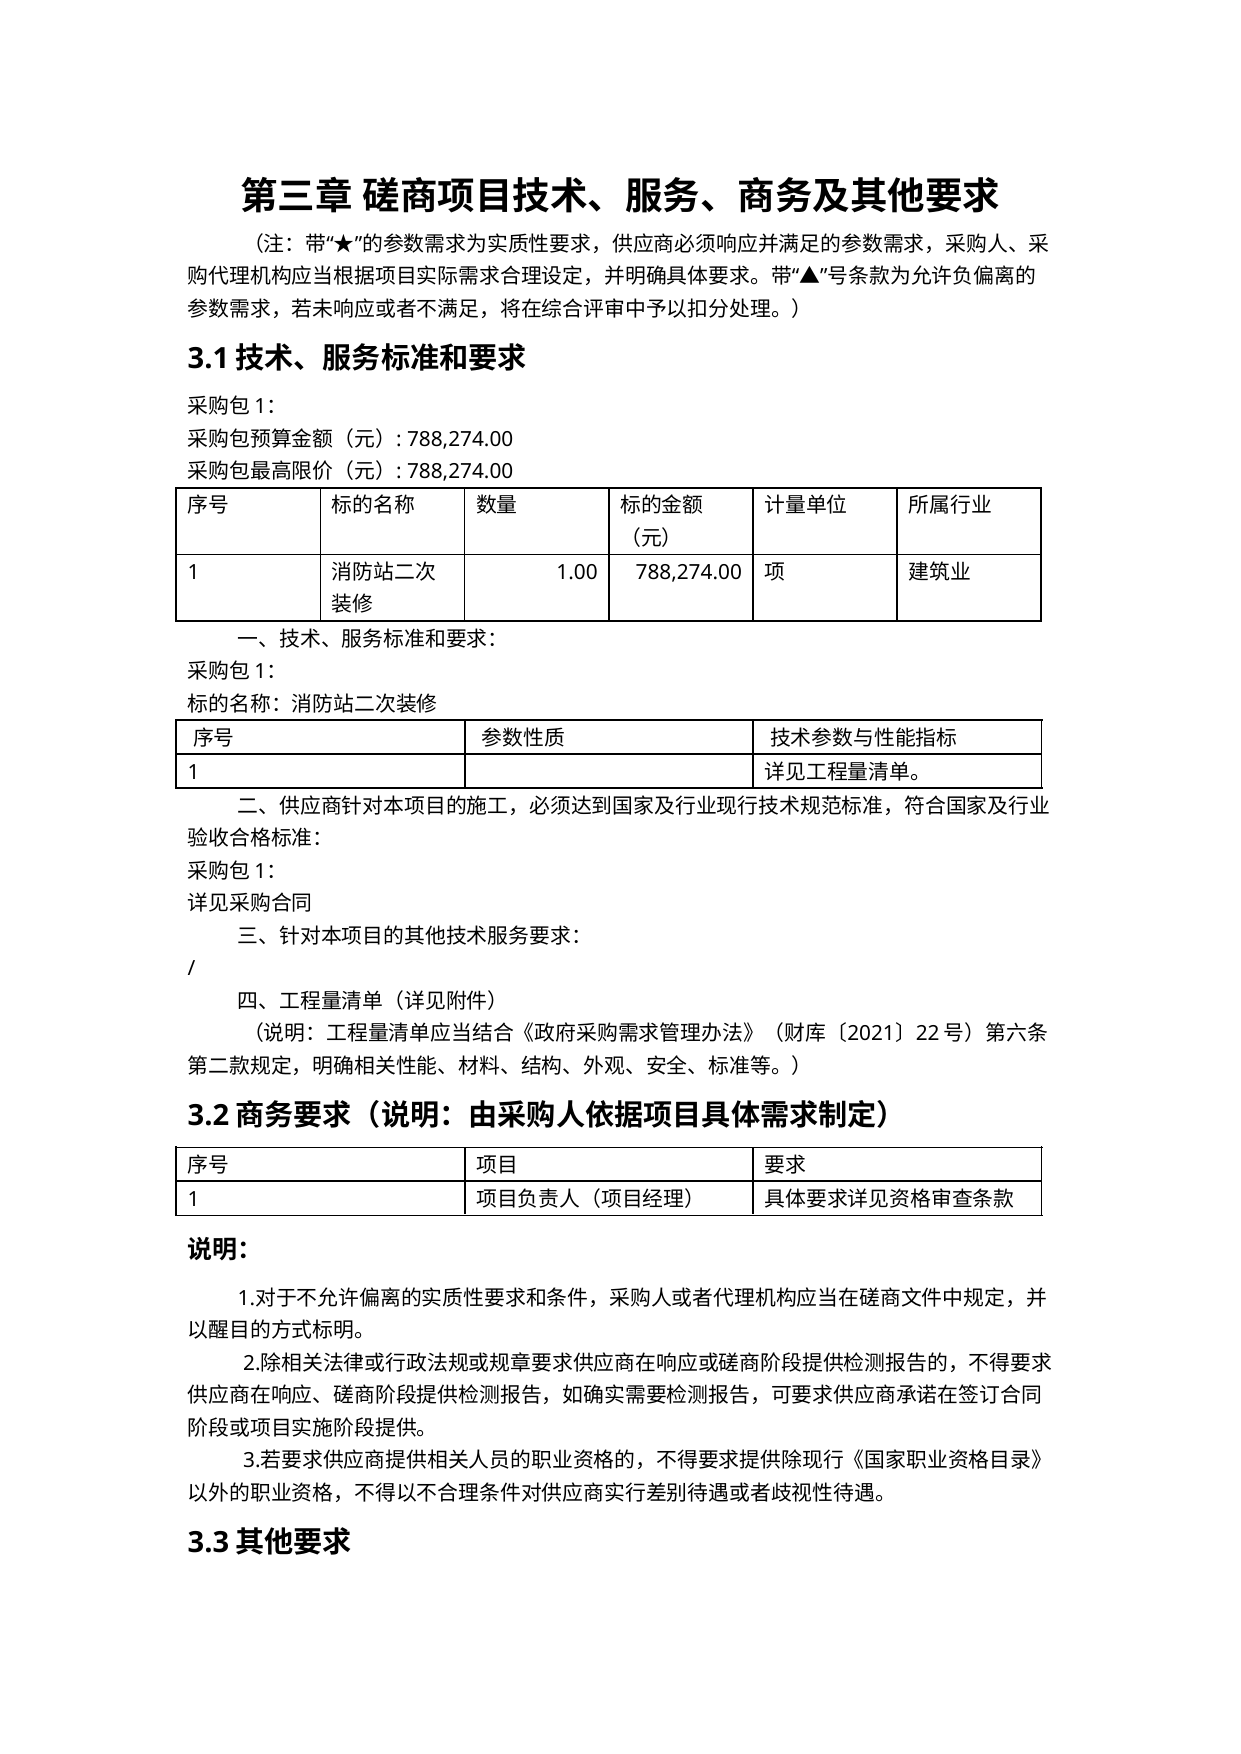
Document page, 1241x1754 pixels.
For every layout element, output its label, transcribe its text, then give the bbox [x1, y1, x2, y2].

table_header 数量 [465, 489, 608, 553]
text 采购包最高限价（元）: 788,274.00 [187, 454, 1053, 487]
table_header 要求 [754, 1148, 1041, 1180]
table_header 标的名称 [321, 489, 464, 553]
table_header 序号 [177, 721, 464, 753]
text 详见采购合同 [187, 886, 1053, 919]
text 1.对于不允许偏离的实质性要求和条件，采购人或者代理机构应当在磋商文件中规定，并以醒目的方式标明。 [187, 1281, 1053, 1346]
text （注：带“★”的参数需求为实质性要求，供应商必须响应并满足的参数需求，采购人、采购代理机构应当根据项目实际需求合理设定，并明确具体要求。带“▲”号条款为允许负偏离的参数需求，若未响应或者不满足，将在综合评审中予以扣分处理。） [187, 227, 1053, 324]
table_cell 788,274.00 [610, 555, 752, 620]
text 2.除相关法律或行政法规或规章要求供应商在响应或磋商阶段提供检测报告的，不得要求供应商在响应、磋商阶段提供检测报告，如确实需要检测报告，可要求供应商承诺在签订合同阶段或项目实施阶段提供。 [187, 1346, 1053, 1443]
text 3.3其他要求 [187, 1508, 1053, 1573]
text 四、工程量清单（详见附件） [187, 984, 1053, 1016]
text 一、技术、服务标准和要求： [187, 622, 1053, 654]
table_cell [466, 755, 752, 787]
table_cell 具体要求详见资格审查条款 [754, 1182, 1041, 1214]
table_header 序号 [177, 1148, 464, 1180]
table_header 项目 [466, 1148, 752, 1180]
text 三、针对本项目的其他技术服务要求： [187, 919, 1053, 951]
text 采购包1： [187, 854, 1053, 886]
text （说明：工程量清单应当结合《政府采购需求管理办法》（财库〔2021〕22号）第六条第二款规定，明确相关性能、材料、结构、外观、安全、标准等。） [187, 1016, 1053, 1081]
table_cell 1 [177, 1182, 464, 1214]
table_header 参数性质 [466, 721, 752, 753]
text 采购包1： [187, 389, 1053, 422]
table_header 技术参数与性能指标 [754, 721, 1041, 753]
text 3.2商务要求（说明：由采购人依据项目具体需求制定） [187, 1081, 1053, 1146]
text 3.1技术、服务标准和要求 [187, 324, 1053, 389]
table_cell 1 [177, 555, 320, 620]
table_cell 消防站二次装修 [321, 555, 464, 620]
table_cell 1 [177, 755, 464, 787]
text 二、供应商针对本项目的施工，必须达到国家及行业现行技术规范标准，符合国家及行业验收合格标准： [187, 789, 1053, 854]
text 标的名称：消防站二次装修 [187, 687, 1053, 719]
table_cell 项 [754, 555, 896, 620]
table_cell 详见工程量清单。 [754, 755, 1041, 787]
table_cell 建筑业 [898, 555, 1040, 620]
table_header 计量单位 [754, 489, 896, 553]
text 3.若要求供应商提供相关人员的职业资格的，不得要求提供除现行《国家职业资格目录》以外的职业资格，不得以不合理条件对供应商实行差别待遇或者歧视性待遇。 [187, 1443, 1053, 1508]
table_header 所属行业 [898, 489, 1040, 553]
text 第三章 磋商项目技术、服务、商务及其他要求 [187, 162, 1053, 227]
text / [187, 951, 1053, 984]
table_header 序号 [177, 489, 320, 553]
table_cell 项目负责人（项目经理） [466, 1182, 752, 1214]
text 采购包1： [187, 654, 1053, 687]
text 采购包预算金额（元）: 788,274.00 [187, 422, 1053, 454]
text 说明： [187, 1216, 1053, 1281]
table_header 标的金额 （元） [610, 489, 752, 553]
table_cell 1.00 [465, 555, 608, 620]
